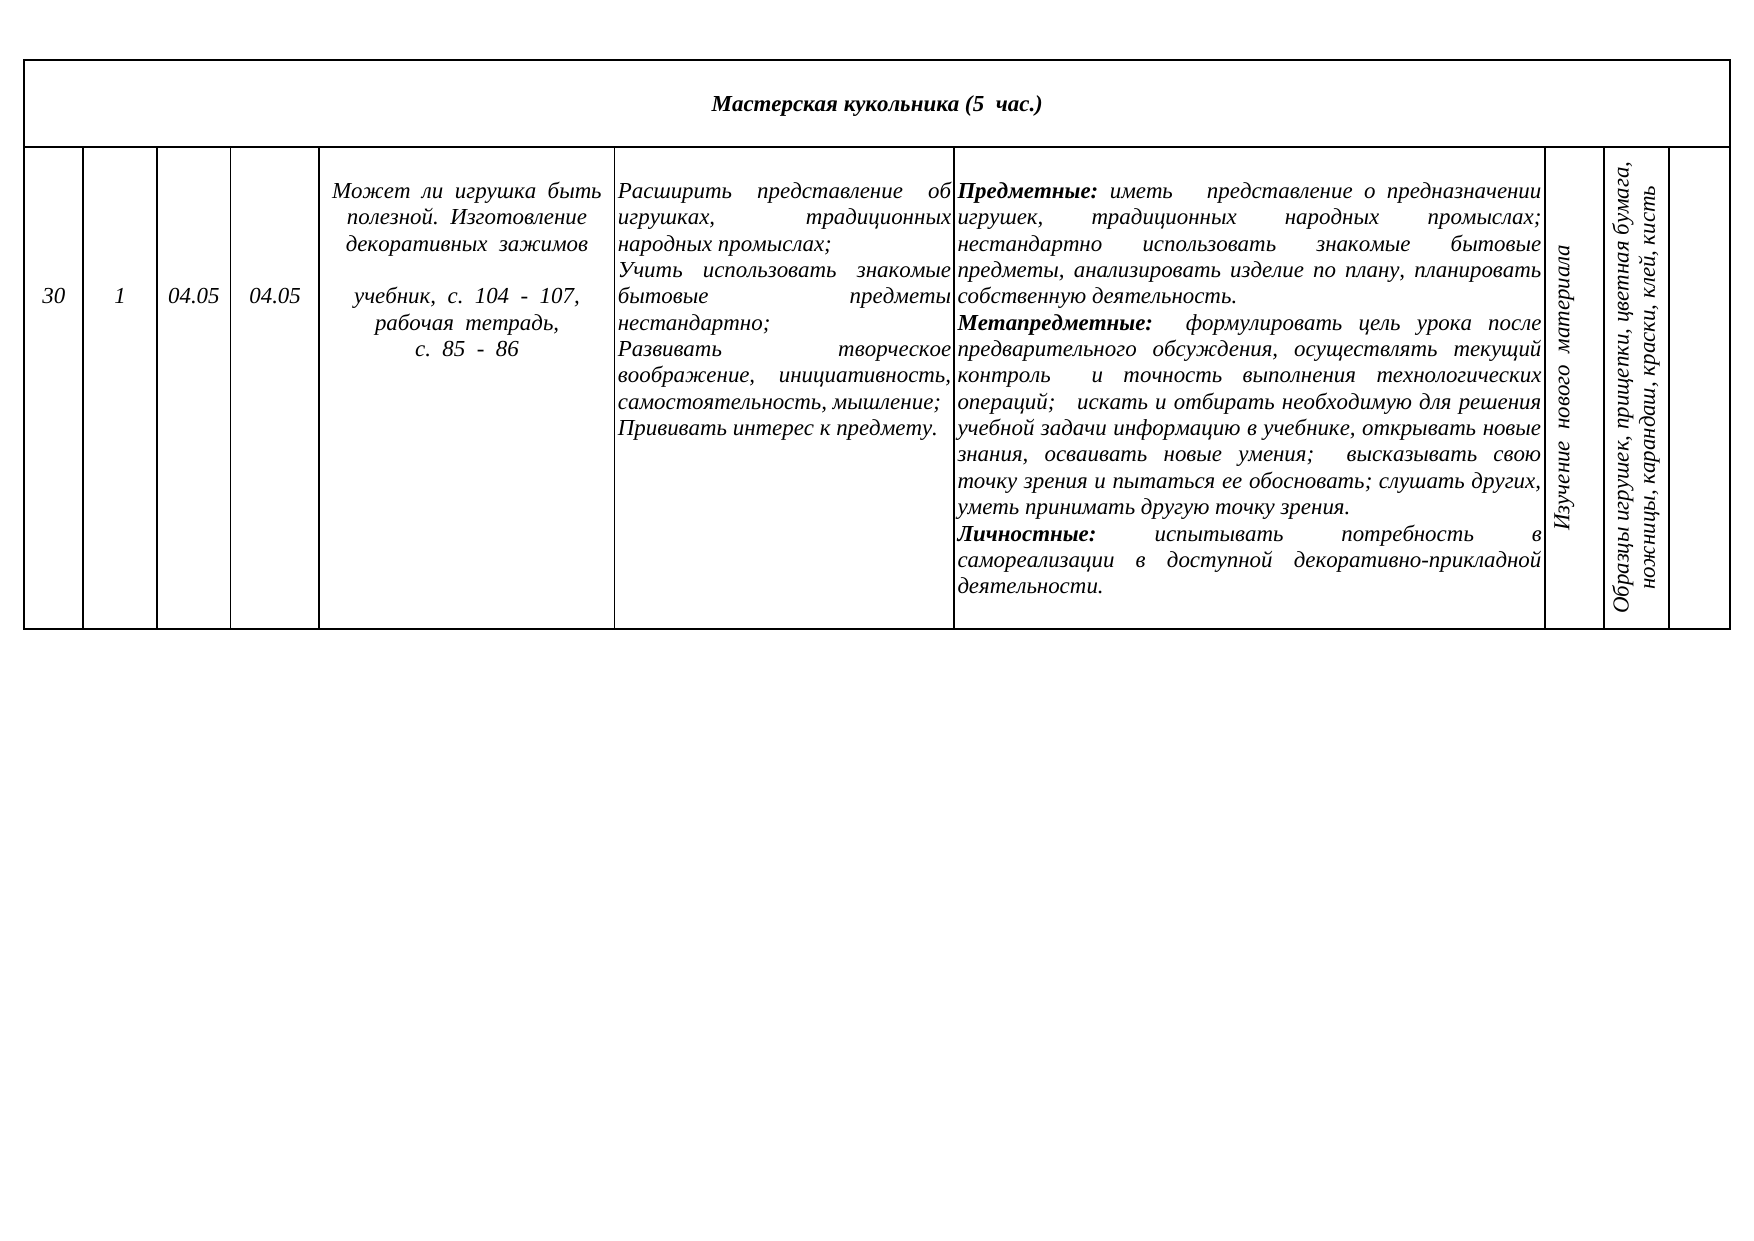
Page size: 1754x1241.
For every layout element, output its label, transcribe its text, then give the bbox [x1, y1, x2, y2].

table_cell [1670, 148, 1729, 628]
table_cell Изучение нового материала [1546, 148, 1603, 628]
table_cell 04.05 [231, 148, 318, 628]
table_cell 04.05 [158, 148, 230, 628]
table_cell 1 [84, 148, 156, 628]
table_cell Предметные: иметь представление о предназначении игрушек, традиционных народных промыслах; нестандартно использовать знакомые бытовые предметы, анализировать изделие по плану, планировать собственную деятельность. Метапредметные: формулировать цель урока после предварительного обсуждения, осуществлять текущий контроль и точность выполнения технологических операций; искать и отбирать необходимую для решения учебной задачи информацию в учебнике, открывать новые знания, осваивать новые умения; высказывать свою точку зрения и пытаться ее обосновать; слушать других, уметь принимать другую точку зрения. Личностные: испытывать потребность в самореализации в доступной декоративно-прикладной деятельности. [955, 148, 1544, 628]
table_cell Расширить представление об игрушках, традиционных народных промыслах; Учить использовать знакомые бытовые предметы нестандартно; Развивать творческое воображение, инициативность, самостоятельность, мышление; Прививать интерес к предмету. [615, 148, 953, 628]
table_cell 30 [25, 148, 82, 628]
table_cell Образцы игрушек, прищепки, цветная бумага, ножницы, карандаш, краски, клей, кисть [1605, 148, 1668, 628]
table_cell Мастерская кукольника (5 час.) [25, 61, 1729, 146]
table_cell Может ли игрушка быть полезной. Изготовление декоративных зажимов учебник, с. 104 - 107, рабочая тетрадь, с. 85 - 86 [320, 148, 614, 628]
